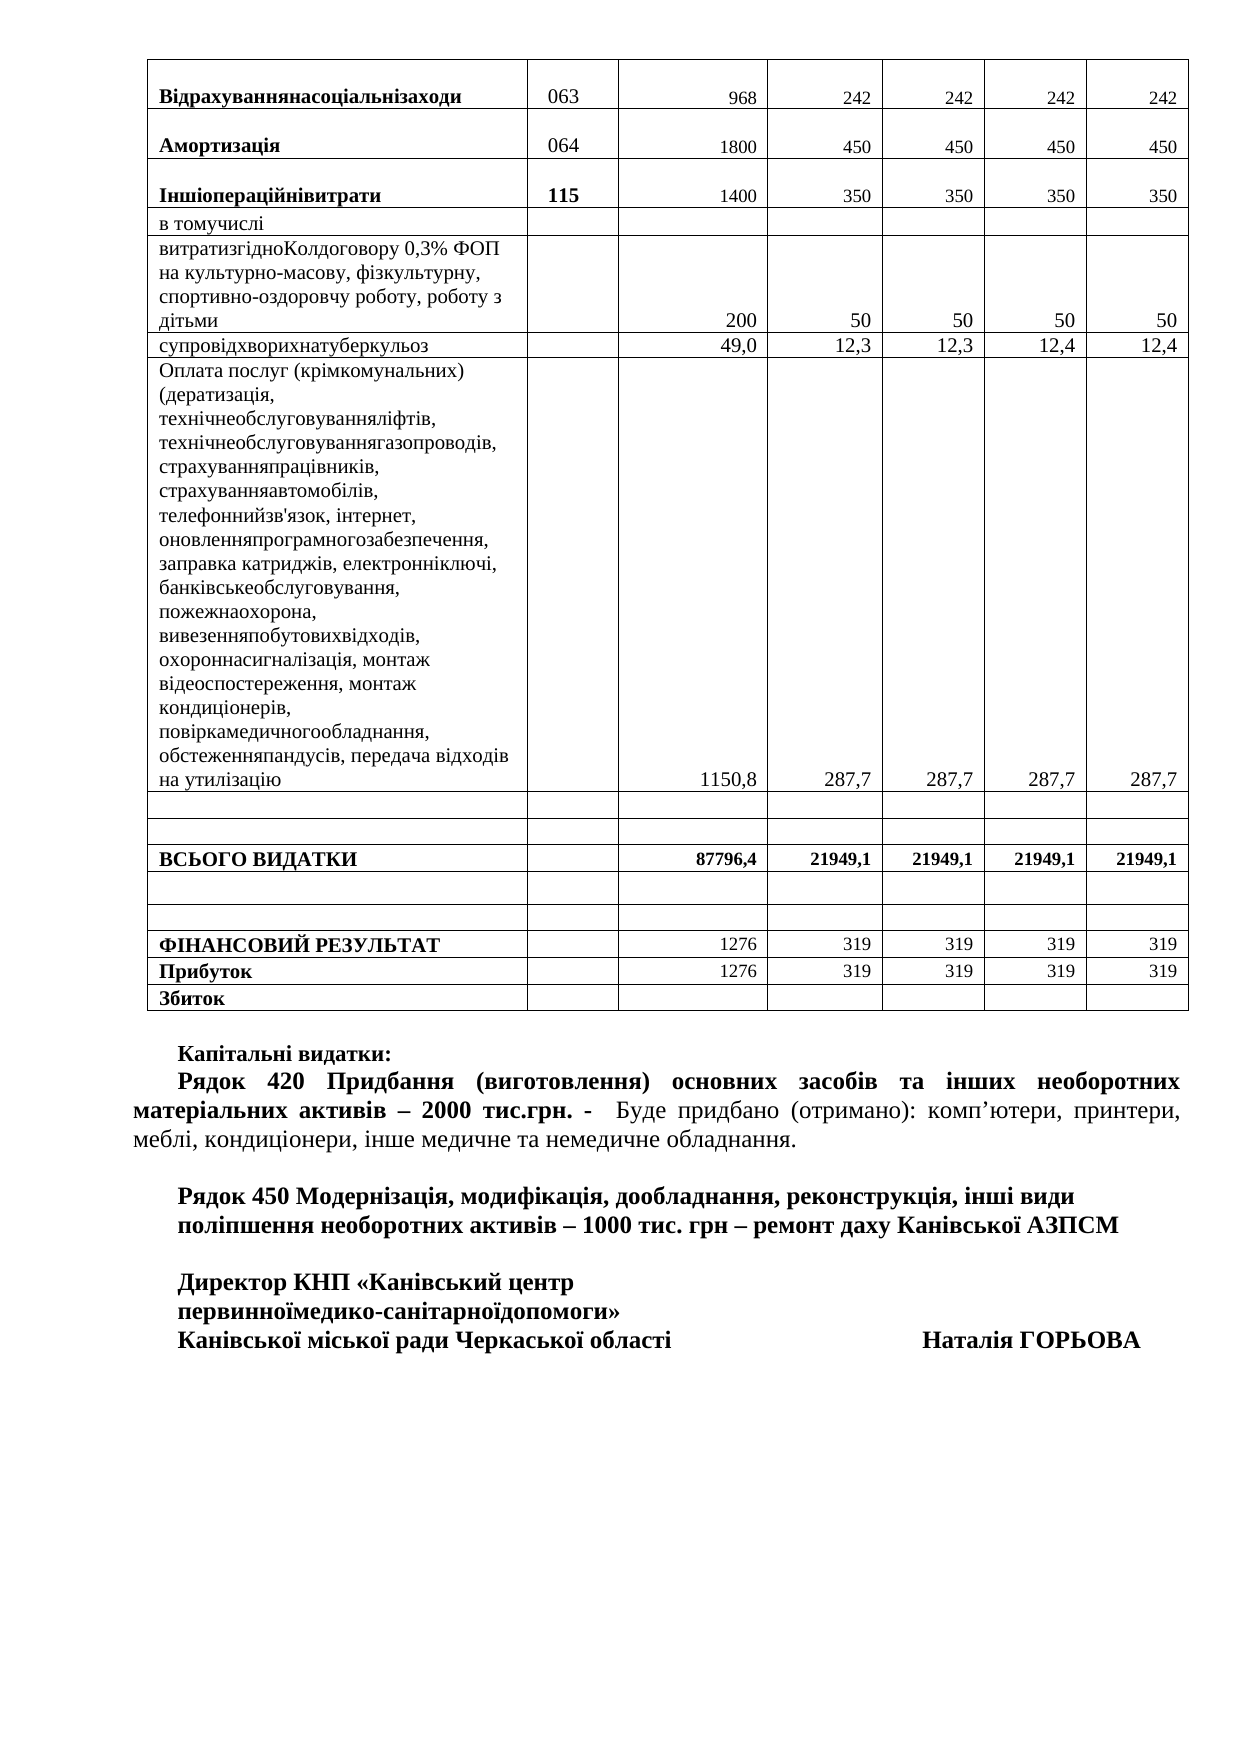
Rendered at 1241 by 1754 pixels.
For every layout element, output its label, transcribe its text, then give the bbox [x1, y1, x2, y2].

table_cell @115@ [528, 159, 618, 207]
table_cell [619, 208, 767, 235]
table_cell 12,3 [883, 333, 984, 357]
table_cell [985, 872, 1086, 904]
table_cell [528, 358, 618, 791]
table_cell 287,7 [985, 358, 1086, 791]
table_cell 450 [985, 109, 1086, 157]
table_cell 319 [985, 931, 1086, 957]
table_cell [883, 792, 984, 818]
table_cell 450 [1087, 109, 1188, 157]
table_cell 242 [883, 60, 984, 108]
table_cell 87796,4 [619, 845, 767, 871]
table_cell 49,0 [619, 333, 767, 357]
table_cell [985, 819, 1086, 844]
table_cell 50 [883, 236, 984, 332]
table_cell Амортизація [148, 109, 527, 157]
table_cell [768, 905, 882, 930]
table_cell [528, 819, 618, 844]
text Директор КНП «Канівський центр [177, 1267, 1181, 1296]
table_cell витратизгідноКолдоговору 0,3% ФОП на культурно-масову, фізкультурну, спортивно-оздоровчу роботу, роботу з дітьми [148, 236, 527, 332]
table_cell [1087, 792, 1188, 818]
table_cell [985, 905, 1086, 930]
table_cell 1276 [619, 931, 767, 957]
table_cell [148, 819, 527, 844]
table_cell 287,7 [768, 358, 882, 791]
table_cell @064@ [528, 109, 618, 157]
table_cell [148, 872, 527, 904]
table_cell [1087, 905, 1188, 930]
table_cell [619, 792, 767, 818]
table_cell Прибуток [148, 958, 527, 983]
text Канівської міської ради Черкаської області Наталія ГОРЬОВА [177, 1325, 1181, 1354]
table_cell в томучислі [148, 208, 527, 235]
table_cell [148, 792, 527, 818]
table_cell 319 [1087, 958, 1188, 983]
table_cell ФІНАНСОВИЙ РЕЗУЛЬТАТ [148, 931, 527, 957]
table_cell [528, 905, 618, 930]
table_cell Оплата послуг (крімкомунальних) (дератизація, технічнеобслуговуванняліфтів, технічнеобслуговуваннягазопроводів, страхуванняпрацівників, страхуванняавтомобілів, телефоннийзв'язок, інтернет, оновленняпрограмногозабезпечення, заправка катриджів, електронніключі, банківськеобслуговування, пожежнаохорона, вивезенняпобутовихвідходів, охороннасигналізація, монтаж відеоспостереження, монтаж кондиціонерів, повіркамедичногообладнання, обстеженняпандусів, передача відходів на утилізацію [148, 358, 527, 791]
table_cell 242 [768, 60, 882, 108]
table_cell [883, 872, 984, 904]
table_cell ВСЬОГО ВИДАТКИ [148, 845, 527, 871]
table_cell 1400 [619, 159, 767, 207]
table_cell [528, 958, 618, 983]
table_cell 21949,1 [1087, 845, 1188, 871]
table_cell 1150,8 [619, 358, 767, 791]
table_cell 12,4 [1087, 333, 1188, 357]
table_cell 12,3 [768, 333, 882, 357]
table_cell [985, 208, 1086, 235]
table_cell [883, 208, 984, 235]
table_cell [1087, 819, 1188, 844]
table_cell [619, 905, 767, 930]
table_cell 242 [1087, 60, 1188, 108]
table_cell [768, 792, 882, 818]
table_cell 12,4 [985, 333, 1086, 357]
table_cell 319 [768, 931, 882, 957]
table_cell [619, 872, 767, 904]
table_cell 968 [619, 60, 767, 108]
table_cell 242 [985, 60, 1086, 108]
table_cell 50 [1087, 236, 1188, 332]
table_cell 21949,1 [985, 845, 1086, 871]
table_cell 21949,1 [883, 845, 984, 871]
table_cell 1276 [619, 958, 767, 983]
text Рядок 450 Модернізація, модифікація, дообладнання, реконструкція, інші види поліпшення необоротних активів – 1000 тис. грн – ремонт даху Канівської АЗПСМ [177, 1181, 1181, 1239]
table_cell 450 [883, 109, 984, 157]
table_cell Відрахуваннянасоціальнізаходи [148, 60, 527, 108]
text Рядок 420 Придбання (виготовлення) основних засобів та інших необоротних матеріальних активів – 2000 тис.грн. - Буде придбано (отримано): комп’ютери, принтери, меблі, кондиціонери, інше медичне та немедичне обладнання. [133, 1066, 1181, 1152]
table_cell [619, 819, 767, 844]
table_cell [768, 819, 882, 844]
table_cell Іншіопераційнівитрати [148, 159, 527, 207]
table_cell 1800 [619, 109, 767, 157]
table_cell [883, 985, 984, 1010]
table_cell [528, 236, 618, 332]
table_cell [985, 792, 1086, 818]
table_cell супровідхворихнатуберкульоз [148, 333, 527, 357]
table_cell 350 [768, 159, 882, 207]
table_cell 350 [883, 159, 984, 207]
table_cell 319 [883, 958, 984, 983]
table_cell 319 [768, 958, 882, 983]
table_cell [1087, 985, 1188, 1010]
table_cell [1087, 872, 1188, 904]
table_cell Збиток [148, 985, 527, 1010]
table_cell [768, 872, 882, 904]
table_cell 319 [883, 931, 984, 957]
table_cell [619, 985, 767, 1010]
table_cell [528, 985, 618, 1010]
table_cell [883, 819, 984, 844]
table_cell 21949,1 [768, 845, 882, 871]
table_cell [528, 792, 618, 818]
table_cell [883, 905, 984, 930]
table_cell 350 [985, 159, 1086, 207]
table_cell @063@ [528, 60, 618, 108]
table_cell [528, 333, 618, 357]
table_cell 200 [619, 236, 767, 332]
table_cell 287,7 [883, 358, 984, 791]
table_cell [768, 985, 882, 1010]
table_cell [985, 985, 1086, 1010]
table_cell 50 [985, 236, 1086, 332]
table_cell 450 [768, 109, 882, 157]
text первинноїмедико-санітарноїдопомоги» [177, 1296, 1181, 1325]
table_cell 50 [768, 236, 882, 332]
text Капітальні видатки: [133, 1040, 1181, 1066]
table_cell [768, 208, 882, 235]
table_cell [528, 208, 618, 235]
table_cell [528, 872, 618, 904]
table_cell [148, 905, 527, 930]
table_cell 319 [1087, 931, 1188, 957]
table_cell [528, 931, 618, 957]
table_cell 350 [1087, 159, 1188, 207]
table_cell [528, 845, 618, 871]
table_cell 287,7 [1087, 358, 1188, 791]
table_cell [1087, 208, 1188, 235]
table_cell 319 [985, 958, 1086, 983]
